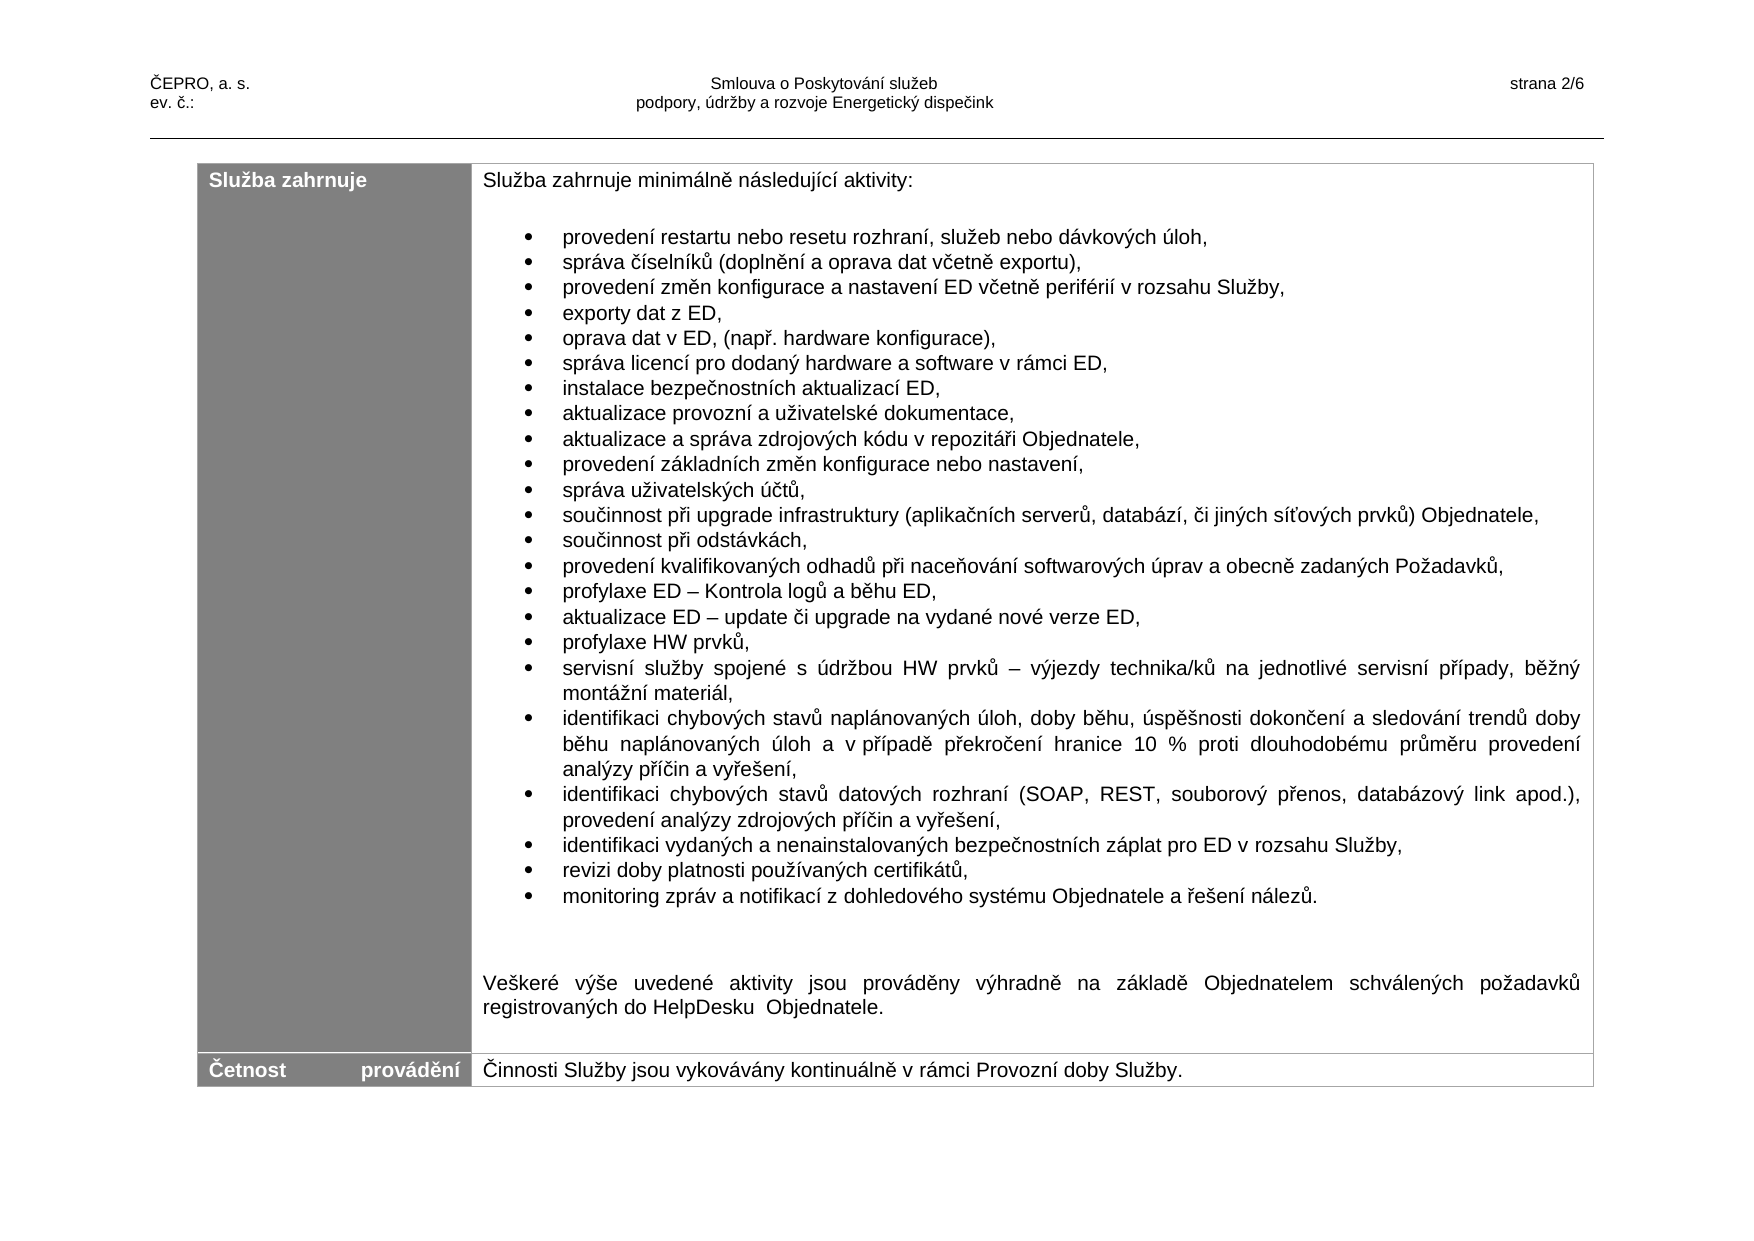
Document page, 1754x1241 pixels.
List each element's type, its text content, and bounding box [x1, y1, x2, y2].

table_cell Služba zahrnuje [198, 164, 471, 1052]
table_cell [472, 1054, 1593, 1086]
table_cell Služba zahrnuje minimálně následující aktivity: provedení restartu nebo resetu rozhraní, služeb nebo dávkových úloh, správa číselníků (doplnění a oprava dat včetně exportu), provedení změn konfigurace a nastavení ED včetně periférií v rozsahu Služby, exporty dat z ED, oprava dat v ED, (např. hardware konfigurace), správa licencí pro dodaný hardware a software v rámci ED, instalace bezpečnostních aktualizací ED, aktualizace provozní a uživatelské dokumentace, aktualizace a správa zdrojových kódu v repozitáři Objednatele, provedení základních změn konfigurace nebo nastavení, správa uživatelských účtů, součinnost při upgrade infrastruktury (aplikačních serverů, databází, či jiných síťových prvků) Objednatele, součinnost při odstávkách, provedení kvalifikovaných odhadů při naceňování softwarových úprav a obecně zadaných Požadavků, profylaxe ED – Kontrola logů a běhu ED, aktualizace ED – update či upgrade na vydané nové verze ED, profylaxe HW prvků, servisní služby spojené s údržbou HW prvků – výjezdy technika/ků na jednotlivé servisní případy, běžný montážní materiál, identifikaci chybových stavů naplánovaných úloh, doby běhu, úspěšnosti dokončení a sledování trendů doby běhu naplánovaných úloh a v případě překročení hranice 10 % proti dlouhodobému průměru provedení analýzy příčin a vyřešení, identifikaci chybových stavů datových rozhraní (SOAP, REST, souborový přenos, databázový link apod.), provedení analýzy zdrojových příčin a vyřešení, identifikaci vydaných a nenainstalovaných bezpečnostních záplat pro ED v rozsahu Služby, revizi doby platnosti používaných certifikátů, monitoring zpráv a notifikací z dohledového systému Objednatele a řešení nálezů. Veškeré výše uvedené aktivity jsou prováděny výhradně na základě Objednatelem schválených požadavků registrovaných do HelpDesku Objednatele. [472, 164, 1593, 1052]
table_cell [198, 1054, 471, 1086]
